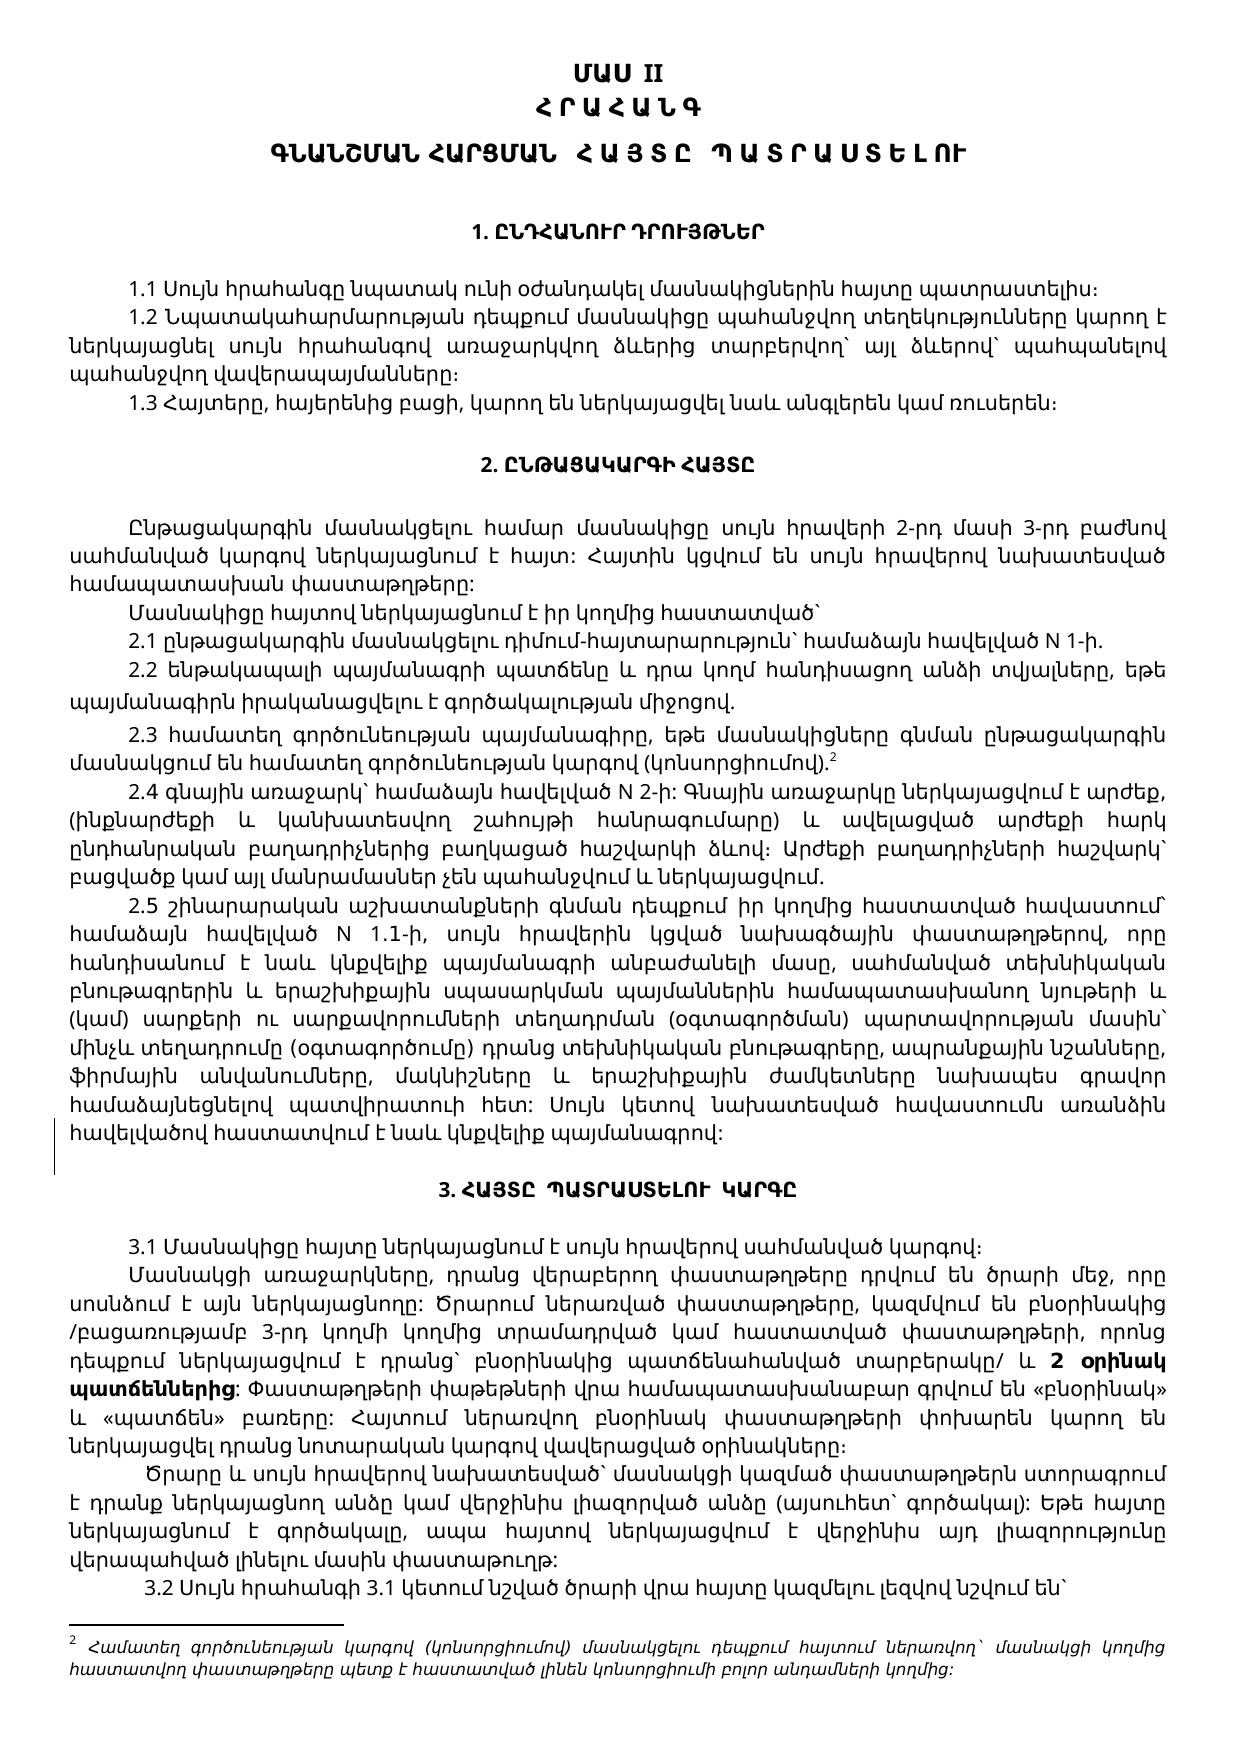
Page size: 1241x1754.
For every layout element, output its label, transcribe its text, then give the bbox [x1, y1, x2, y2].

text Մասնակցի առաջարկները, դրանց վերաբերող փաստաթղթերը դրվում են ծրարի մեջ, որը սոսնձում է այն ներկայացնողը: Ծրարում ներառված փաստաթղթերը, կազմվում են բնօրինակից /բացառությամբ 3-րդ կողմի կողմից տրամադրված կամ հաստատված փաստաթղթերի, որոնց դեպքում ներկայացվում է դրանց` բնօրինակից պատճենահանված տարբերակը/ և 2 օրինակ պատճեններից: Փաստաթղթերի փաթեթների վրա համապատասխանաբար գրվում են «բնօրինակ» և «պատճեն» բառերը: Հայտում ներառվող բնօրինակ փաստաթղթերի փոխարեն կարող են ներկայացվել դրանց նոտարական կարգով վավերացված օրինակները։ [69, 1260, 1167, 1459]
text ԳՆԱՆՇՄԱՆ ՀԱՐՑՄԱՆ Հ Ա Յ Տ Ը Պ Ա Տ Ր Ա Ս Տ Ե Լ ՈՒ [69, 136, 1167, 170]
text 2.2 ենթակապալի պայմանագրի պատճենը և դրա կողմ հանդիսացող անձի տվյալները, եթե պայմանագիրն իրականացվելու է գործակալության միջոցով. [69, 655, 1167, 716]
text Ծրարը և սույն հրավերով նախատեսված` մասնակցի կազմած փաստաթղթերն ստորագրում է դրանք ներկայացնող անձը կամ վերջինիս լիազորված անձը (այսուհետ` գործակալ): Եթե հայտը ներկայացնում է գործակալը, ապա հայտով ներկայացվում է վերջինիս այդ լիազորությունը վերապահված լինելու մասին փաստաթուղթ: [69, 1459, 1167, 1573]
text ՄԱՍ II [69, 56, 1167, 89]
text 3. ՀԱՅՏԸ ՊԱՏՐԱՍՏԵԼՈՒ ԿԱՐԳԸ [69, 1175, 1167, 1203]
text 1.3 Հայտերը, հայերենից բացի, կարող են ներկայացվել նաև անգլերեն կամ ռուսերեն։ [69, 388, 1167, 416]
text 1.2 Նպատակահարմարության դեպքում մասնակիցը պահանջվող տեղեկությունները կարող է ներկայացնել սույն հրահանգով առաջարկվող ձևերից տարբերվող` այլ ձևերով` պահպանելով պահանջվող վավերապայմանները։ [69, 302, 1167, 388]
text 2.5 շինարարական աշխատանքների գնման դեպքում իր կողմից հաստատված հավաստում՝ համաձայն հավելված N 1.1-ի, սույն հրավերին կցված նախագծային փաստաթղթերով, որը հանդիսանում է նաև կնքվելիք պայմանագրի անբաժանելի մասը, սահմանված տեխնիկական բնութագրերին և երաշխիքային սպասարկման պայմաններին համապատասխանող նյութերի և (կամ) սարքերի ու սարքավորումների տեղադրման (օգտագործման) պարտավորության մասին՝ մինչև տեղադրումը (օգտագործումը) դրանց տեխնիկական բնութագրերը, ապրանքային նշանները, ֆիրմային անվանումները, մակնիշները և երաշխիքային ժամկետները նախապես գրավոր համաձայնեցնելով պատվիրատուի հետ: Սույն կետով նախատեսված հավաստումն առանձին հավելվածով հաստատվում է նաև կնքվելիք պայմանագրով: [69, 891, 1167, 1147]
text 1.1 Սույն հրահանգը նպատակ ունի օժանդակել մասնակիցներին հայտը պատրաստելիս։ [69, 274, 1167, 302]
text 2.4 գնային առաջարկ` համաձայն հավելված N 2-ի: Գնային առաջարկը ներկայացվում է արժեք, (ինքնարժեքի և կանխատեսվող շահույթի հանրագումարը) և ավելացված արժեքի հարկ ընդհանրական բաղադրիչներից բաղկացած հաշվարկի ձևով։ Արժեքի բաղադրիչների հաշվարկ` բացվածք կամ այլ մանրամասներ չեն պահանջվում և ներկայացվում. [69, 777, 1167, 891]
text Մասնակիցը հայտով ներկայացնում է իր կողմից հաստատված` [69, 598, 1167, 626]
text 1. ԸՆԴՀԱՆՈՒՐ ԴՐՈՒՅԹՆԵՐ [69, 217, 1167, 245]
text 2.1 ընթացակարգին մասնակցելու դիմում-հայտարարություն` համաձայն հավելված N 1-ի. [69, 626, 1167, 655]
text 3.2 Սույն հրահանգի 3.1 կետում նշված ծրարի վրա հայտը կազմելու լեզվով նշվում են` [69, 1573, 1167, 1602]
text 2.3 համատեղ գործունեության պայմանագիրը, եթե մասնակիցները գնման ընթացակարգին մասնակցում են համատեղ գործունեության կարգով (կոնսորցիումով). [69, 720, 1167, 777]
text Ընթացակարգին մասնակցելու համար մասնակիցը սույն հրավերի 2-րդ մասի 3-րդ բաժնով սահմանված կարգով ներկայացնում է հայտ: Հայտին կցվում են սույն հրավերով նախատեսված համապատասխան փաստաթղթերը: [69, 513, 1167, 598]
text 3.1 Մասնակիցը հայտը ներկայացնում է սույն հրավերով սահմանված կարգով։ [69, 1232, 1167, 1260]
text Հ Ր Ա Հ Ա Ն Գ [69, 89, 1167, 124]
text 2. ԸՆԹԱՑԱԿԱՐԳԻ ՀԱՅՏԸ [69, 450, 1167, 479]
